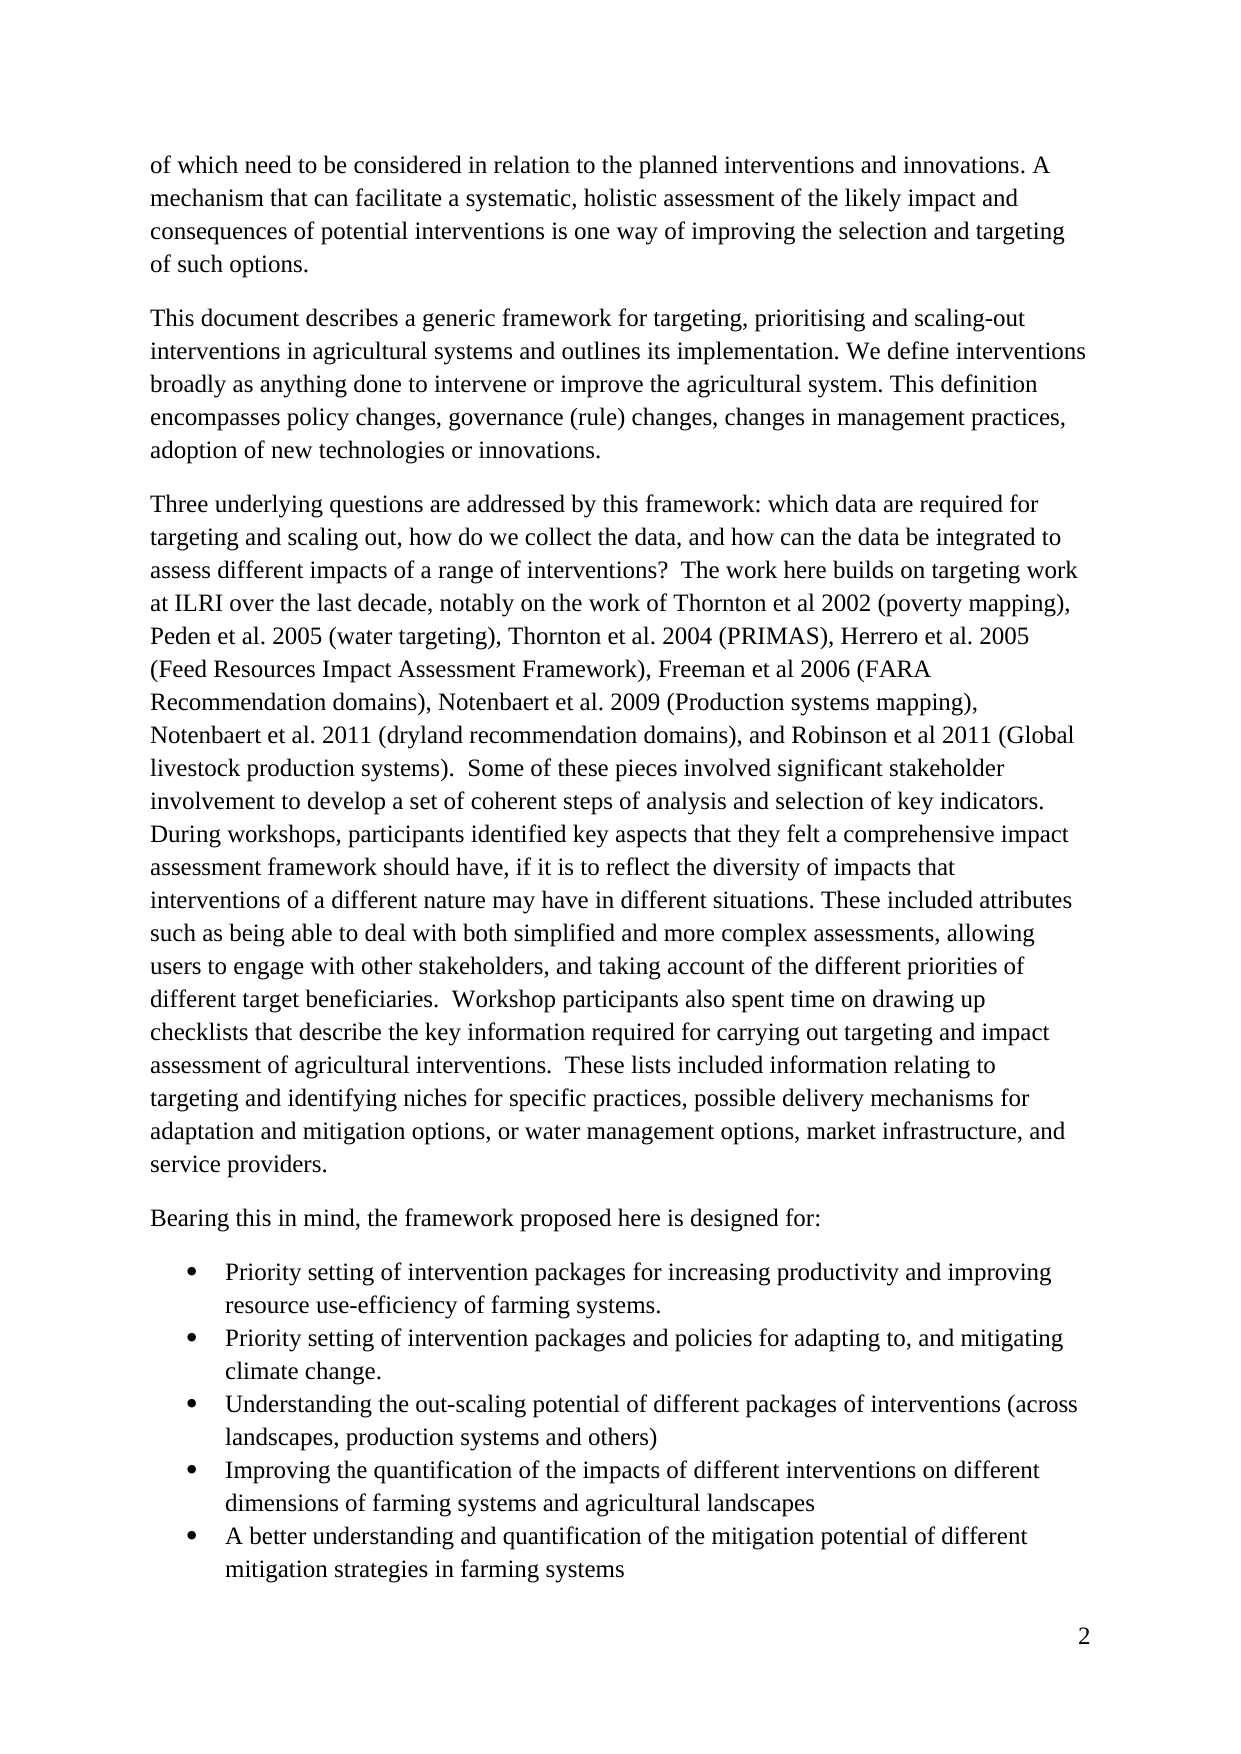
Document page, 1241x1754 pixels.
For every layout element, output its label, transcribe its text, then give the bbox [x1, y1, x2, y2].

text Bearing this in mind, the framework proposed here is designed for: [150, 1203, 1090, 1232]
list Improving the quantification of the impacts of different interventions on different dimensions of farming systems and agricultural landscapes [187, 1455, 1090, 1517]
text This document describes a generic framework for targeting, prioritising and scaling-out interventions in agricultural systems and outlines its implementation. We define interventions broadly as anything done to intervene or improve the agricultural system. This definition encompasses policy changes, governance (rule) changes, changes in management practices, adoption of new technologies or innovations. [150, 303, 1090, 464]
text Three underlying questions are addressed by this framework: which data are required for targeting and scaling out, how do we collect the data, and how can the data be integrated to assess different impacts of a range of interventions? The work here builds on targeting work at ILRI over the last decade, notably on the work of Thornton et al 2002 (poverty mapping), Peden et al. 2005 (water targeting), Thornton et al. 2004 (PRIMAS), Herrero et al. 2005 (Feed Resources Impact Assessment Framework), Freeman et al 2006 (FARA Recommendation domains), Notenbaert et al. 2009 (Production systems mapping), Notenbaert et al. 2011 (dryland recommendation domains), and Robinson et al 2011 (Global livestock production systems). Some of these pieces involved significant stakeholder involvement to develop a set of coherent steps of analysis and selection of key indicators. During workshops, participants identified key aspects that they felt a comprehensive impact assessment framework should have, if it is to reflect the diversity of impacts that interventions of a different nature may have in different situations. These included attributes such as being able to deal with both simplified and more complex assessments, allowing users to engage with other stakeholders, and taking account of the different priorities of different target beneficiaries. Workshop participants also spent time on drawing up checklists that describe the key information required for carrying out targeting and impact assessment of agricultural interventions. These lists included information relating to targeting and identifying niches for specific practices, possible delivery mechanisms for adaptation and mitigation options, or water management options, market infrastructure, and service providers. [150, 489, 1090, 1178]
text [150, 150, 1090, 278]
list A better understanding and quantification of the mitigation potential of different mitigation strategies in farming systems [187, 1521, 1090, 1583]
list Priority setting of intervention packages and policies for adapting to, and mitigating climate change. [187, 1323, 1090, 1385]
list Priority setting of intervention packages for increasing productivity and improving resource use-efficiency of farming systems. [187, 1257, 1090, 1319]
list Understanding the out-scaling potential of different packages of interventions (across landscapes, production systems and others) [187, 1389, 1090, 1451]
